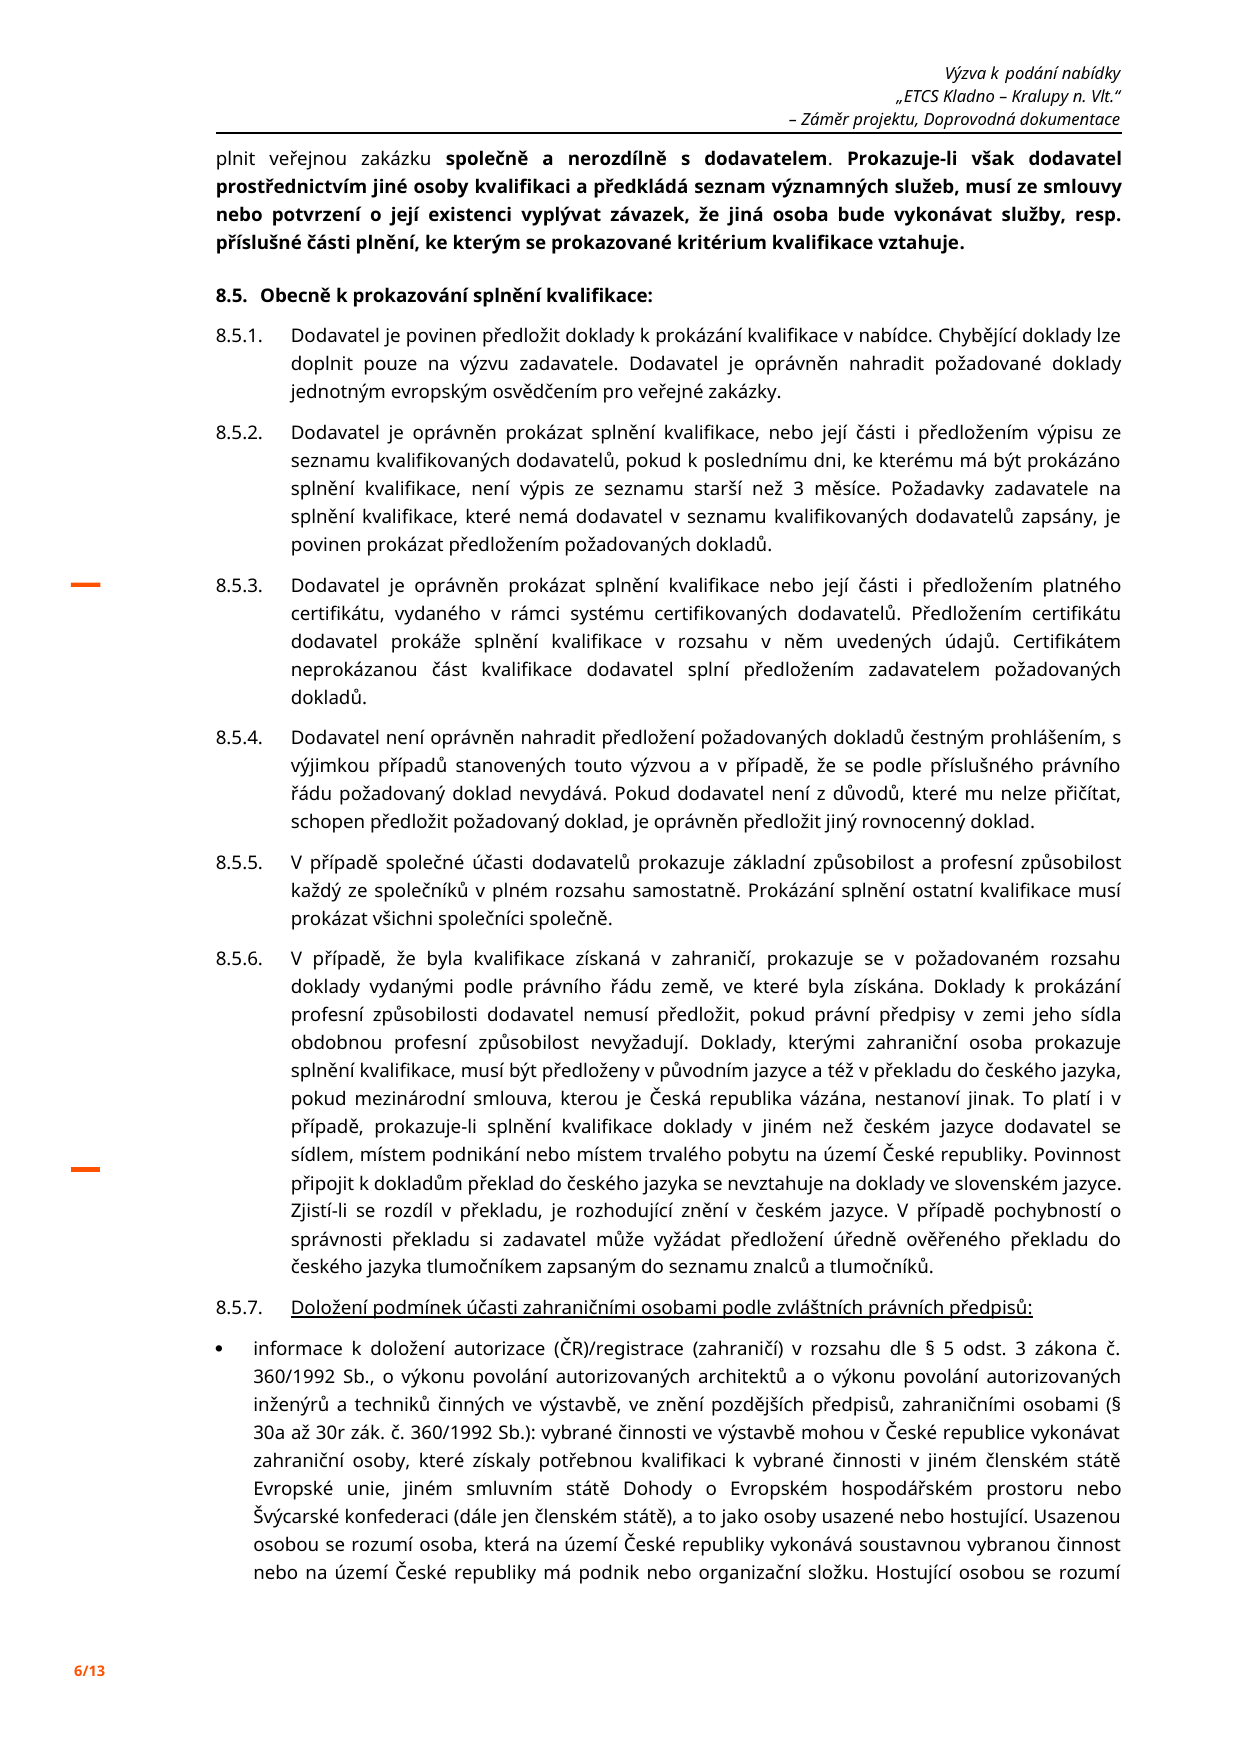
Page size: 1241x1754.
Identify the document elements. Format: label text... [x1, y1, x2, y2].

list V případě společné účasti dodavatelů prokazuje základní způsobilost a profesní způsobilost každý ze společníků v plném rozsahu samostatně. Prokázání splnění ostatní kvalifikace musí prokázat všichni společníci společně. [216, 849, 1122, 931]
list Dodavatel je oprávněn prokázat splnění kvalifikace, nebo její části i předložením výpisu ze seznamu kvalifikovaných dodavatelů, pokud k poslednímu dni, ke kterému má být prokázáno splnění kvalifikace, není výpis ze seznamu starší než 3 měsíce. Požadavky zadavatele na splnění kvalifikace, které nemá dodavatel v seznamu kvalifikovaných dodavatelů zapsány, je povinen prokázat předložením požadovaných dokladů. [216, 419, 1122, 557]
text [216, 145, 1122, 255]
list Dodavatel je oprávněn prokázat splnění kvalifikace nebo její části i předložením platného certifikátu, vydaného v rámci systému certifikovaných dodavatelů. Předložením certifikátu dodavatel prokáže splnění kvalifikace v rozsahu v něm uvedených údajů. Certifikátem neprokázanou část kvalifikace dodavatel splní předložením zadavatelem požadovaných dokladů. [216, 572, 1122, 709]
list Dodavatel je povinen předložit doklady k prokázání kvalifikace v nabídce. Chybějící doklady lze doplnit pouze na výzvu zadavatele. Dodavatel je oprávněn nahradit požadované doklady jednotným evropským osvědčením pro veřejné zakázky. [216, 323, 1122, 404]
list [216, 1335, 1122, 1584]
list Dodavatel není oprávněn nahradit předložení požadovaných dokladů čestným prohlášením, s výjimkou případů stanovených touto výzvou a v případě, že se podle příslušného právního řádu požadovaný doklad nevydává. Pokud dodavatel není z důvodů, které mu nelze přičítat, schopen předložit požadovaný doklad, je oprávněn předložit jiný rovnocenný doklad. [216, 724, 1122, 834]
list Doložení podmínek účasti zahraničními osobami podle zvláštních právních předpisů: [216, 1294, 1122, 1320]
list V případě, že byla kvalifikace získaná v zahraničí, prokazuje se v požadovaném rozsahu doklady vydanými podle právního řádu země, ve které byla získána. Doklady k prokázání profesní způsobilosti dodavatel nemusí předložit, pokud právní předpisy v zemi jeho sídla obdobnou profesní způsobilost nevyžadují. Doklady, kterými zahraniční osoba prokazuje splnění kvalifikace, musí být předloženy v původním jazyce a též v překladu do českého jazyka, pokud mezinárodní smlouva, kterou je Česká republika vázána, nestanoví jinak. To platí i v případě, prokazuje-li splnění kvalifikace doklady v jiném než českém jazyce dodavatel se sídlem, místem podnikání nebo místem trvalého pobytu na území České republiky. Povinnost připojit k dokladům překlad do českého jazyka se nevztahuje na doklady ve slovenském jazyce. Zjistí-li se rozdíl v překladu, je rozhodující znění v českém jazyce. V případě pochybností o správnosti překladu si zadavatel může vyžádat předložení úředně ověřeného překladu do českého jazyka tlumočníkem zapsaným do seznamu znalců a tlumočníků. [216, 946, 1122, 1279]
list Obecně k prokazování splnění kvalifikace: [216, 282, 1122, 308]
